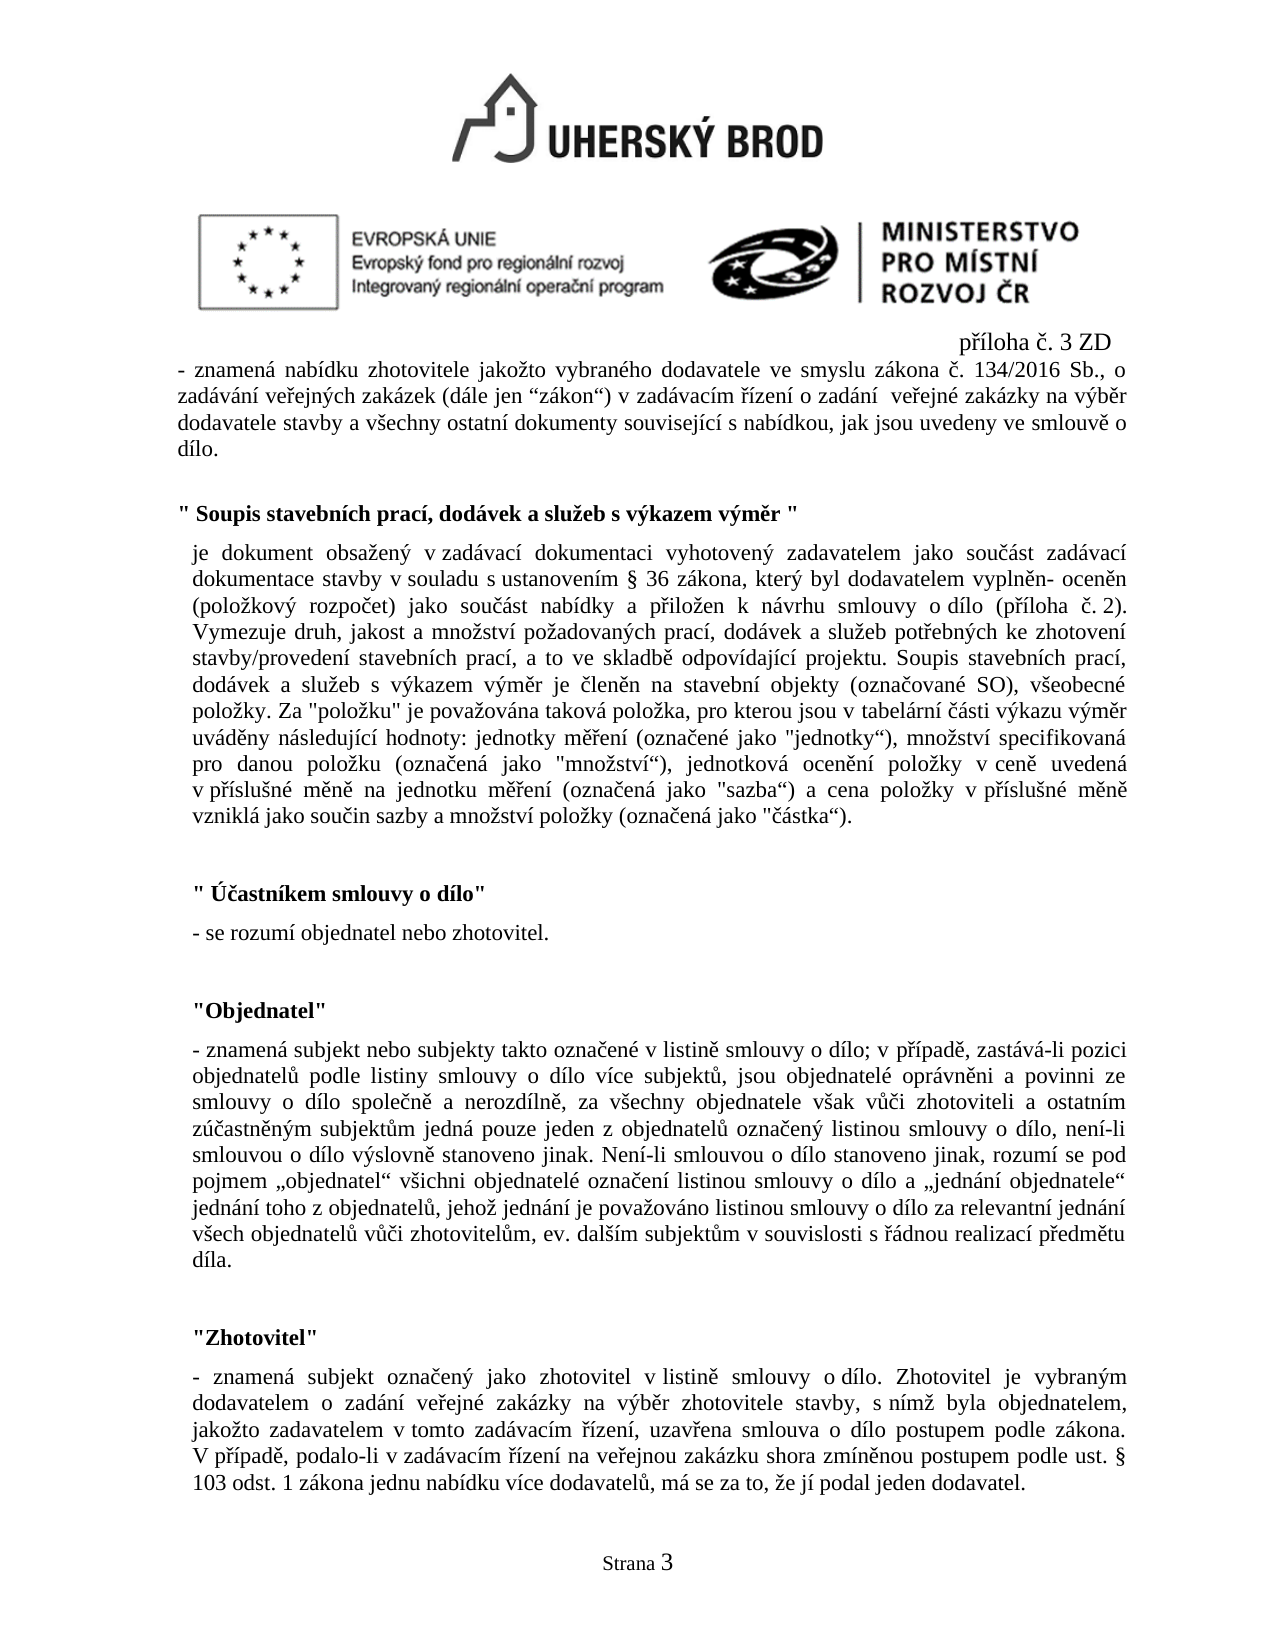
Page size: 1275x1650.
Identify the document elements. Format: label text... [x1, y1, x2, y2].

picture [181, 191, 1095, 328]
list "Zhotovitel" [192, 1324, 1127, 1351]
list " Účastníkem smlouvy o dílo" [192, 880, 1127, 907]
list "Objednatel" [192, 997, 1127, 1023]
text - znamená subjekt označený jako zhotovitel v listině smlouvy o dílo. Zhotovitel je vybraným dodavatelem o zadání veřejné zakázky na výběr zhotovitele stavby, s nímž byla objednatelem, jakožto zadavatelem v tomto zadávacím řízení, uzavřena smlouva o dílo postupem podle zákona. V případě, podalo-li v zadávacím řízení na veřejnou zakázku shora zmíněnou postupem podle ust. § 103 odst. 1 zákona jednu nabídku více dodavatelů, má se za to, že jí podal jeden dodavatel. [192, 1363, 1127, 1495]
text je dokument obsažený v zadávací dokumentaci vyhotovený zadavatelem jako součást zadávací dokumentace stavby v souladu s ustanovením § 36 zákona, který byl dodavatelem vyplněn- oceněn (položkový rozpočet) jako součást nabídky a přiložen k návrhu smlouvy o dílo (příloha č. 2). Vymezuje druh, jakost a množství požadovaných prací, dodávek a služeb potřebných ke zhotovení stavby/provedení stavebních prací, a to ve skladbě odpovídající projektu. Soupis stavebních prací, dodávek a služeb s výkazem výměr je členěn na stavební objekty (označované SO), všeobecné položky. Za "položku" je považována taková položka, pro kterou jsou v tabelární části výkazu výměr uváděny následující hodnoty: jednotky měření (označené jako "jednotky“), množství specifikovaná pro danou položku (označená jako "množství“), jednotková ocenění položky v ceně uvedená v příslušné měně na jednotku měření (označená jako "sazba“) a cena položky v příslušné měně vzniklá jako součin sazby a množství položky (označená jako "částka“). [192, 539, 1127, 829]
picture [452, 73, 823, 163]
text - znamená nabídku zhotovitele jakožto vybraného dodavatele ve smyslu zákona č. 134/2016 Sb., o zadávání veřejných zakázek (dále jen “zákon“) v zadávacím řízení o zadání veřejné zakázky na výběr dodavatele stavby a všechny ostatní dokumenty související s nabídkou, jak jsou uvedeny ve smlouvě o dílo. [177, 356, 1127, 461]
text - znamená subjekt nebo subjekty takto označené v listině smlouvy o dílo; v případě, zastává-li pozici objednatelů podle listiny smlouvy o dílo více subjektů, jsou objednatelé oprávněni a povinni ze smlouvy o dílo společně a nerozdílně, za všechny objednatele však vůči zhotoviteli a ostatním zúčastněným subjektům jedná pouze jeden z objednatelů označený listinou smlouvy o dílo, není-li smlouvou o dílo výslovně stanoveno jinak. Není-li smlouvou o dílo stanoveno jinak, rozumí se pod pojmem „objednatel“ všichni objednatelé označení listinou smlouvy o dílo a „jednání objednatele“ jednání toho z objednatelů, jehož jednání je považováno listinou smlouvy o dílo za relevantní jednání všech objednatelů vůči zhotovitelům, ev. dalším subjektům v souvislosti s řádnou realizací předmětu díla. [192, 1036, 1127, 1273]
list " Soupis stavebních prací, dodávek a služeb s výkazem výměr " [177, 500, 1127, 527]
text - se rozumí objednatel nebo zhotovitel. [192, 919, 1127, 946]
